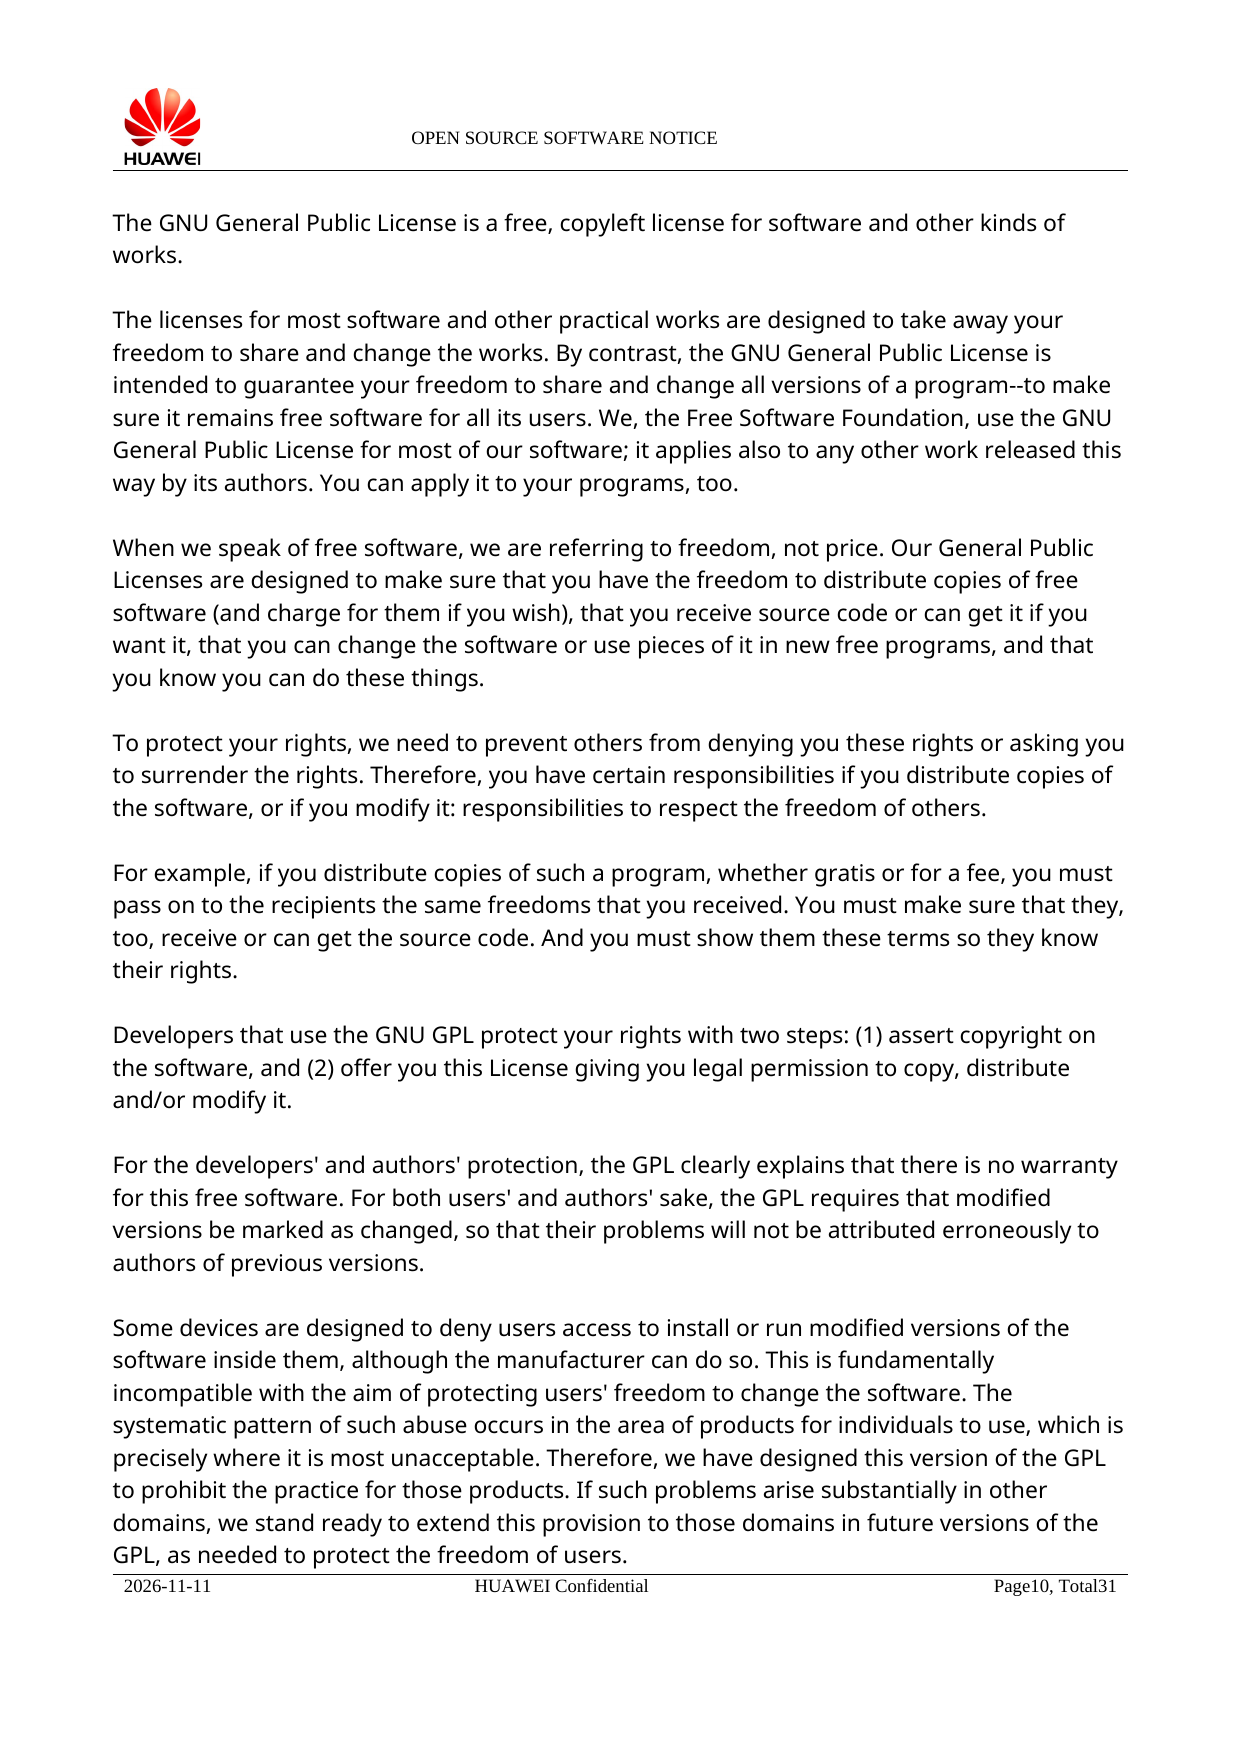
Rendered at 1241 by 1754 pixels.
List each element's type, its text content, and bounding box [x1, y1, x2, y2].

text For the developers' and authors' protection, the GPL clearly explains that there is no warranty for this free software. For both users' and authors' sake, the GPL requires that modified versions be marked as changed, so that their problems will not be attributed erroneously to authors of previous versions. [112, 1149, 1128, 1279]
picture [124, 88, 201, 165]
text To protect your rights, we need to prevent others from denying you these rights or asking you to surrender the rights. Therefore, you have certain responsibilities if you distribute copies of the software, or if you modify it: responsibilities to respect the freedom of others. [112, 726, 1128, 824]
text The GNU General Public License is a free, copyleft license for software and other kinds of works. [112, 206, 1128, 271]
text Some devices are designed to deny users access to install or run modified versions of the software inside them, although the manufacturer can do so. This is fundamentally incompatible with the aim of protecting users' freedom to change the software. The systematic pattern of such abuse occurs in the area of products for individuals to use, which is precisely where it is most unacceptable. Therefore, we have designed this version of the GPL to prohibit the practice for those products. If such problems arise substantially in other domains, we stand ready to extend this provision to those domains in future versions of the GPL, as needed to protect the freedom of users. [112, 1311, 1128, 1571]
text When we speak of free software, we are referring to freedom, not price. Our General Public Licenses are designed to make sure that you have the freedom to distribute copies of free software (and charge for them if you wish), that you receive source code or can get it if you want it, that you can change the software or use pieces of it in new free programs, and that you know you can do these things. [112, 531, 1128, 694]
text Developers that use the GNU GPL protect your rights with two steps: (1) assert copyright on the software, and (2) offer you this License giving you legal permission to copy, distribute and/or modify it. [112, 1019, 1128, 1116]
text For example, if you distribute copies of such a program, whether gratis or for a fee, you must pass on to the recipients the same freedoms that you received. You must make sure that they, too, receive or can get the source code. And you must show them these terms so they know their rights. [112, 856, 1128, 986]
text The licenses for most software and other practical works are designed to take away your freedom to share and change the works. By contrast, the GNU General Public License is intended to guarantee your freedom to share and change all versions of a program--to make sure it remains free software for all its users. We, the Free Software Foundation, use the GNU General Public License for most of our software; it applies also to any other work released this way by its authors. You can apply it to your programs, too. [112, 304, 1128, 499]
